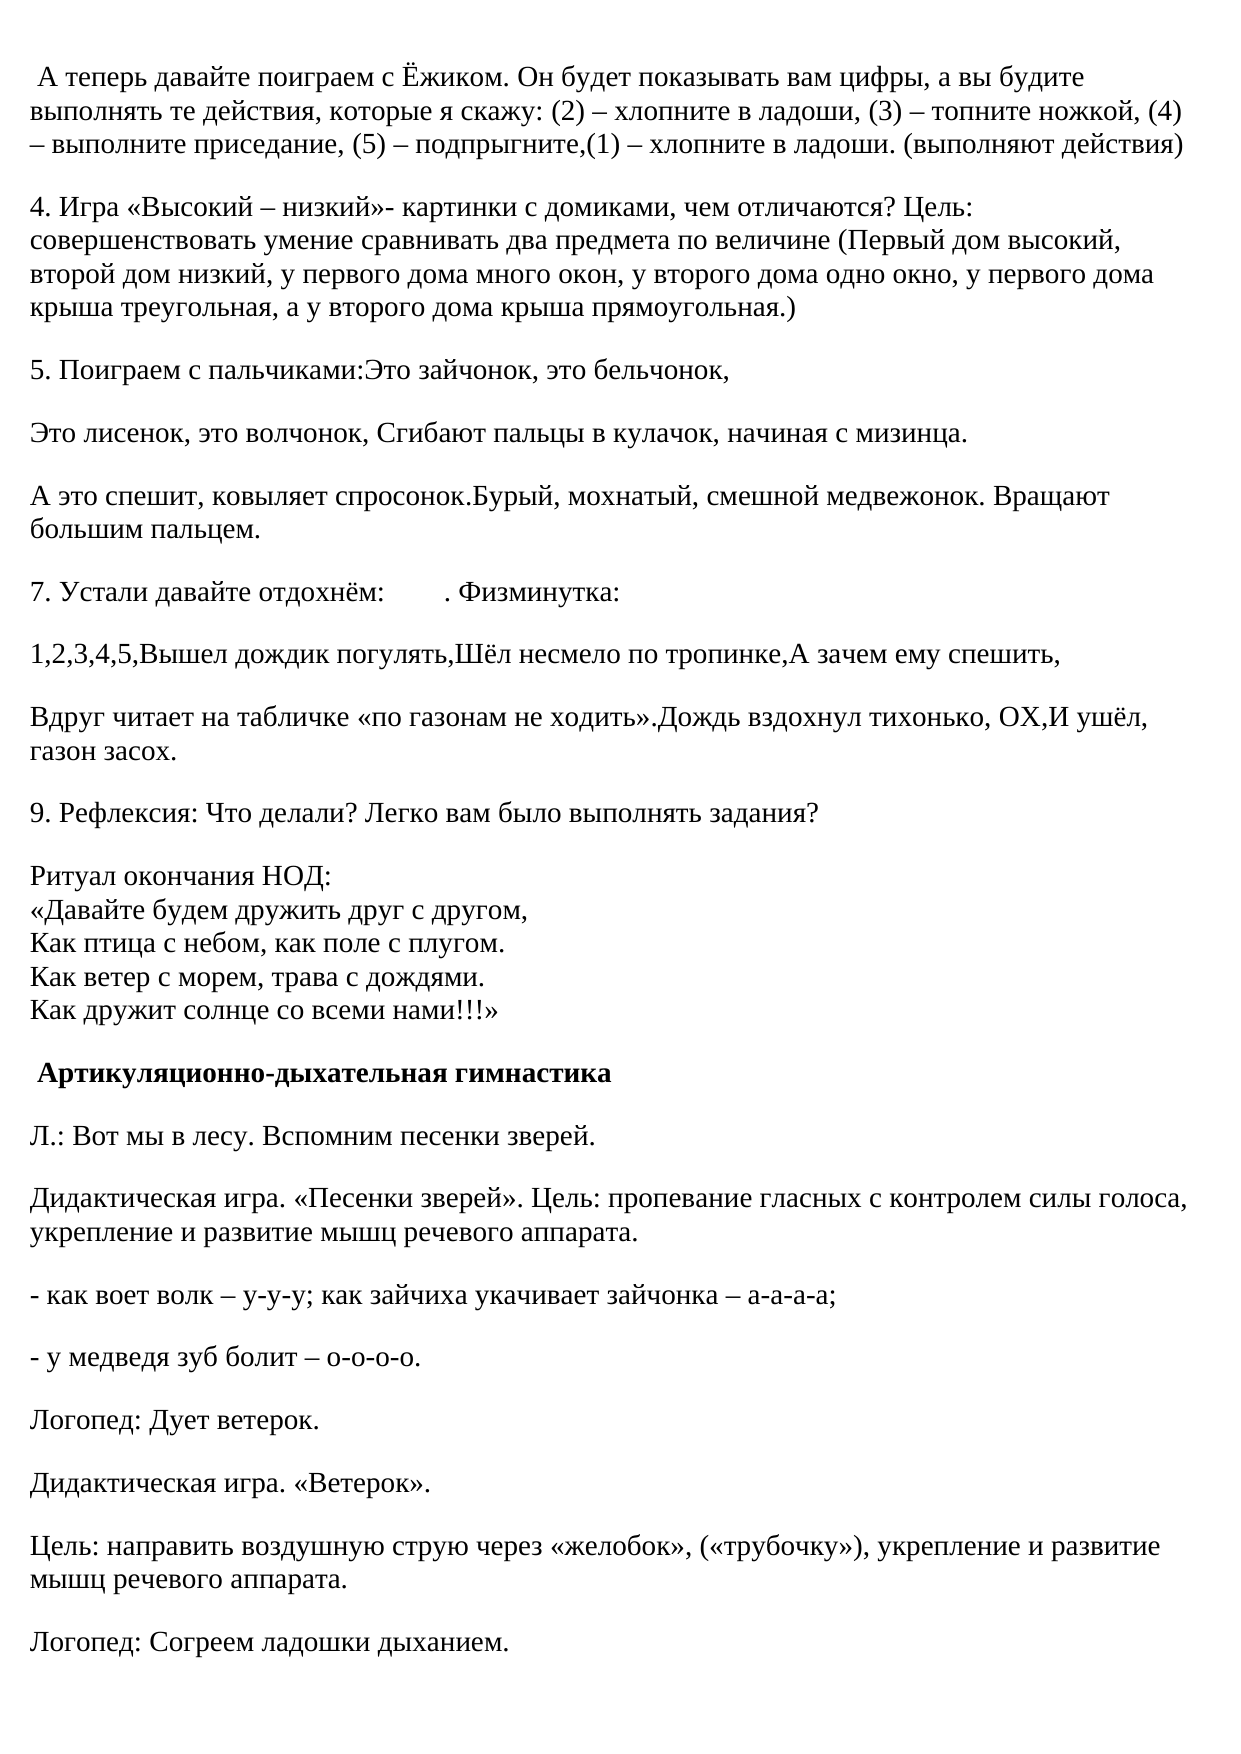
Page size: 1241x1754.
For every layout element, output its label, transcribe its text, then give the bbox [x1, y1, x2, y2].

text Дидактическая игра. «Ветерок». [29, 1465, 1196, 1498]
text 1,2,3,4,5,Вышел дождик погулять,Шёл несмело по тропинке,А зачем ему спешить, [29, 637, 1196, 670]
text Дидактическая игра. «Песенки зверей». Цель: пропевание гласных с контролем силы голоса, укрепление и развитие мышц речевого аппарата. [29, 1181, 1196, 1248]
text 5. Поиграем с пальчиками:Это зайчонок, это бельчонок, [29, 352, 1196, 386]
text 7. Устали давайте отдохнём: . Физминутка: [29, 574, 1196, 607]
text 9. Рефлексия: Что делали? Легко вам было выполнять задания? [29, 796, 1196, 829]
text А теперь давайте поиграем с Ёжиком. Он будет показывать вам цифры, а вы будите выполнять те действия, которые я скажу: (2) – хлопните в ладоши, (3) – топните ножкой, (4) – выполните приседание, (5) – подпрыгните,(1) – хлопните в ладоши. (выполняют действия) [29, 59, 1196, 160]
text Цель: направить воздушную струю через «желобок», («трубочку»), укрепление и развитие мышц речевого аппарата. [29, 1528, 1196, 1595]
text А это спешит, ковыляет спросонок.Бурый, мохнатый, смешной медвежонок. Вращают большим пальцем. [29, 478, 1196, 545]
text 4. Игра «Высокий – низкий»- картинки с домиками, чем отличаются? Цель: совершенствовать умение сравнивать два предмета по величине (Первый дом высокий, второй дом низкий, у первого дома много окон, у второго дома одно окно, у первого дома крыша треугольная, а у второго дома крыша прямоугольная.) [29, 189, 1196, 323]
text Артикуляционно-дыхательная гимнастика [29, 1055, 1196, 1089]
text Логопед: Согреем ладошки дыханием. [29, 1624, 1196, 1657]
text Л.: Вот мы в лесу. Вспомним песенки зверей. [29, 1118, 1196, 1151]
text Это лисенок, это волчонок, Сгибают пальцы в кулачок, начиная с мизинца. [29, 415, 1196, 448]
text Логопед: Дует ветерок. [29, 1402, 1196, 1436]
text Вдруг читает на табличке «по газонам не ходить».Дождь вздохнул тихонько, ОХ,И ушёл, газон засох. [29, 699, 1196, 766]
text - как воет волк – у-у-у; как зайчиха укачивает зайчонка – а-а-а-а; [29, 1277, 1196, 1310]
text Ритуал окончания НОД: «Давайте будем дружить друг с другом, Как птица с небом, как поле с плугом. Как ветер с морем, трава с дождями. Как дружит солнце со всеми нами!!!» [29, 858, 1196, 1026]
text - у медведя зуб болит – о-о-о-о. [29, 1339, 1196, 1373]
